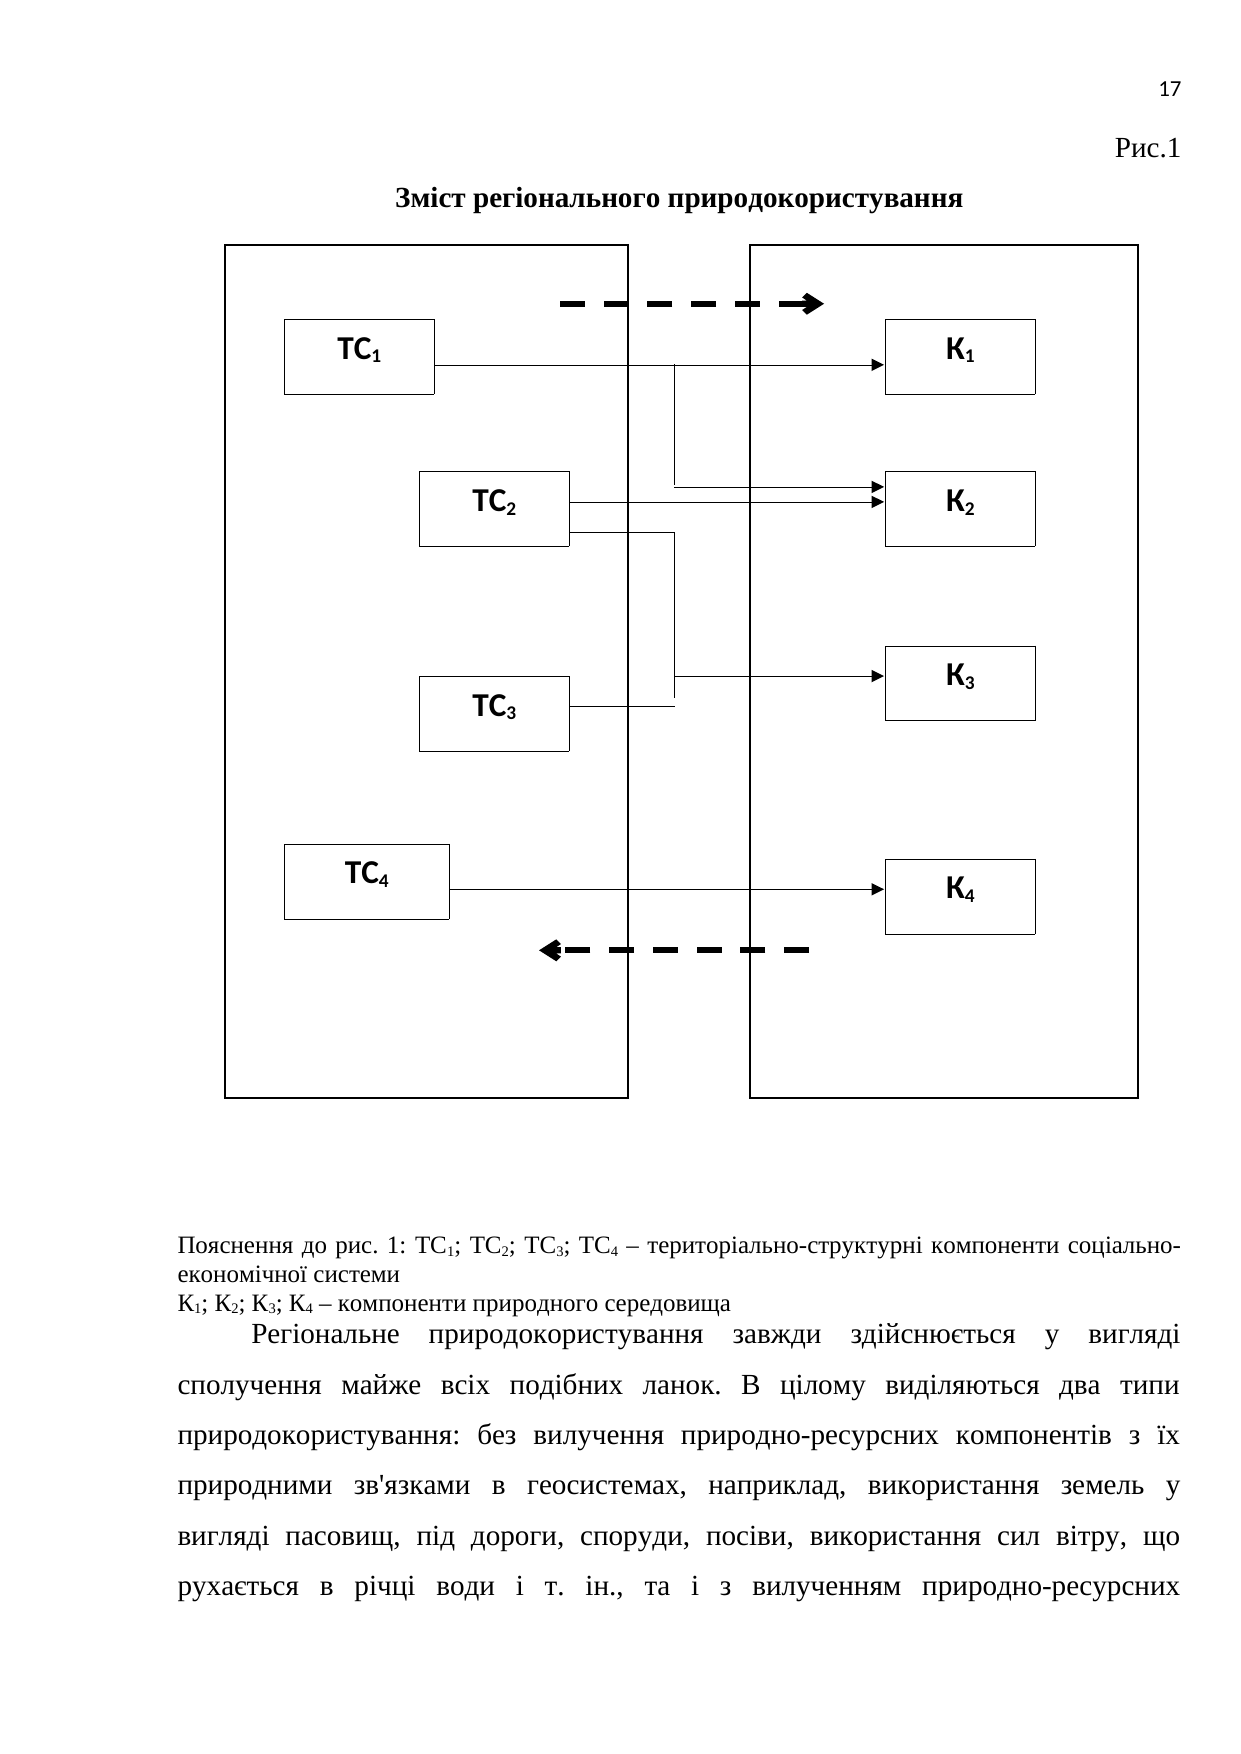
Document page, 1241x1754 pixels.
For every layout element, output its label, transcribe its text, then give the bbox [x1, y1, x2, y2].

text Зміст регіонального природокористування [177, 180, 1181, 214]
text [177, 1317, 1181, 1602]
text Рис.1 [177, 130, 1181, 163]
text К1; К2; К3; К4 – компоненти природного середовища [177, 1288, 1181, 1317]
text Пояснення до рис. 1: ТС1; ТС2; ТС3; ТС4 – територіально-структурні компоненти соціально-економічної системи [177, 1230, 1181, 1288]
